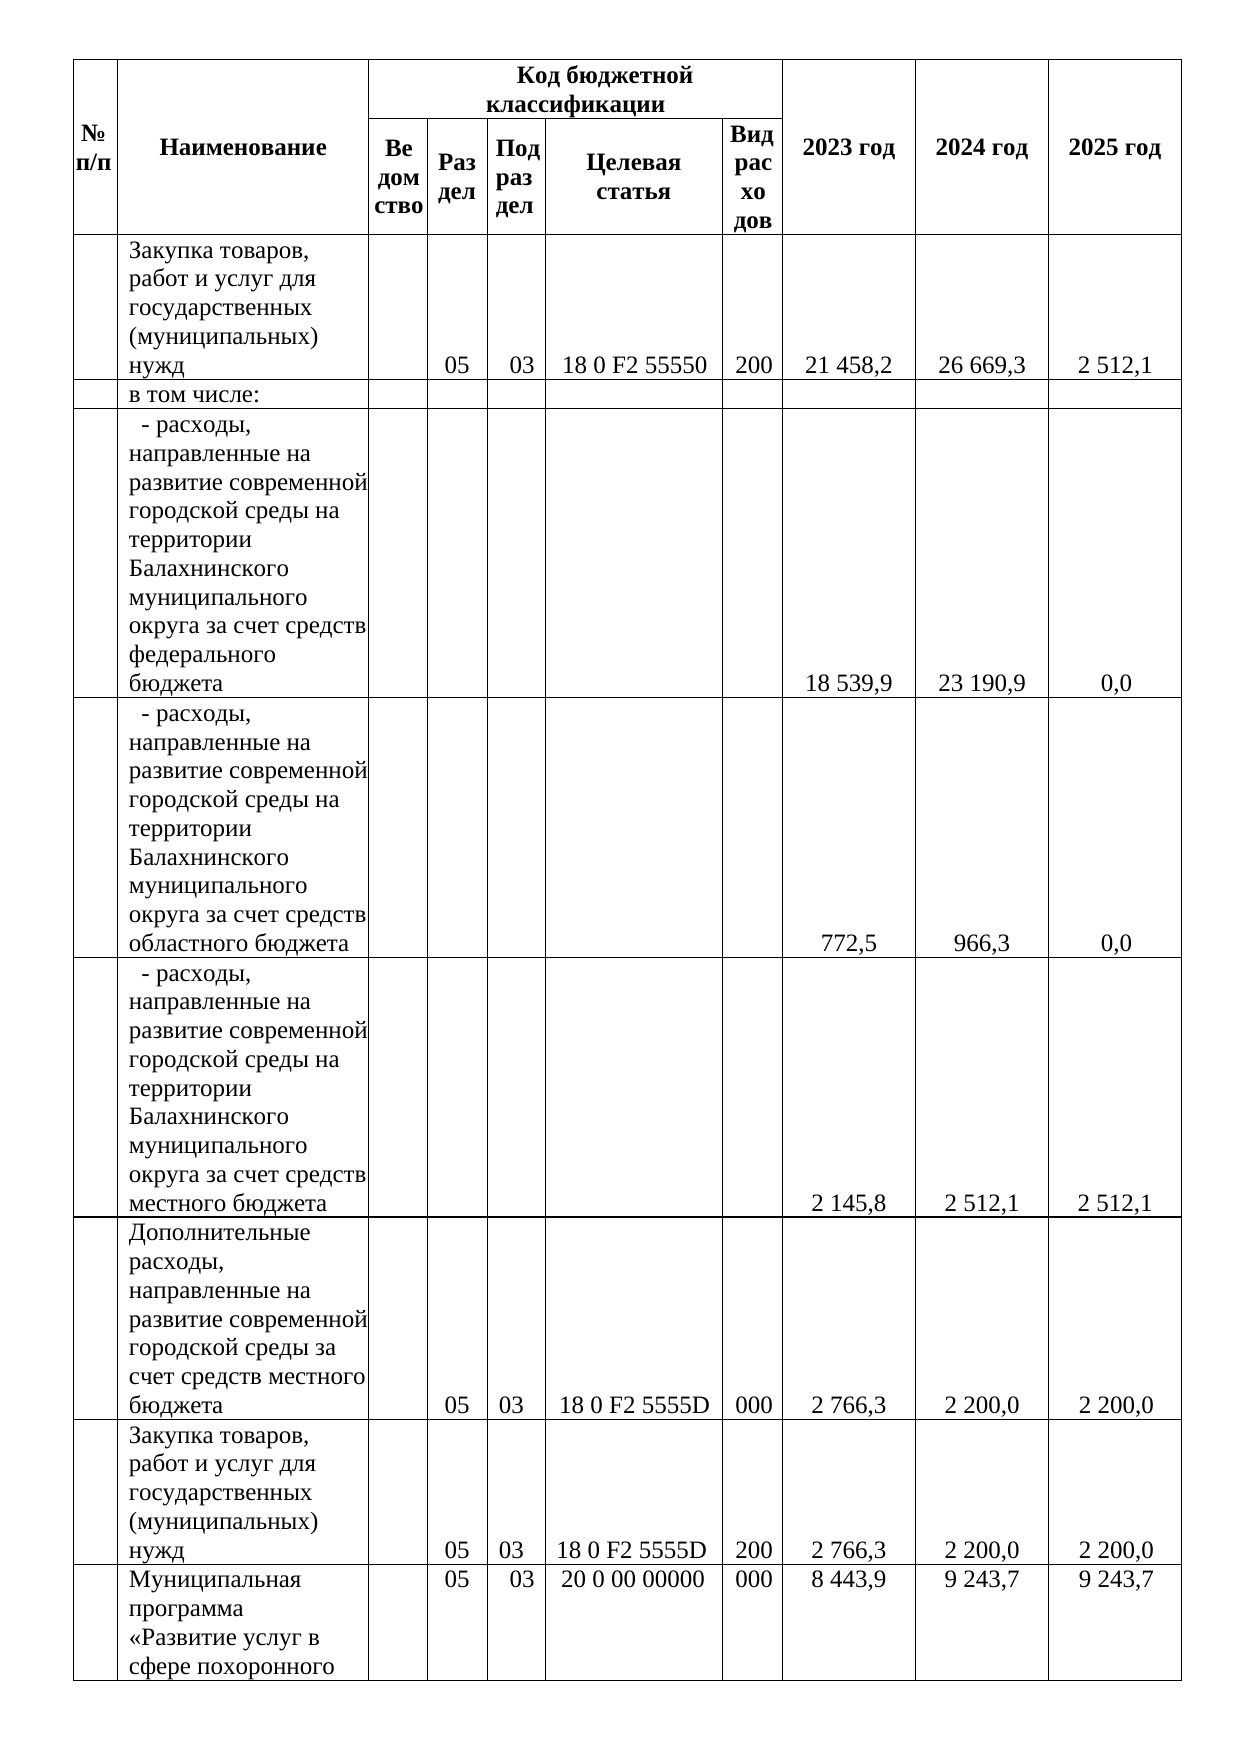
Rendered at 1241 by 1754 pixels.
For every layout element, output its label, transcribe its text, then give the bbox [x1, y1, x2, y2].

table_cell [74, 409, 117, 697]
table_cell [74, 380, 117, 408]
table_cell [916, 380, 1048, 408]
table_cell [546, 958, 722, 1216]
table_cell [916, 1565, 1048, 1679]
table_header 2024 год [916, 60, 1048, 234]
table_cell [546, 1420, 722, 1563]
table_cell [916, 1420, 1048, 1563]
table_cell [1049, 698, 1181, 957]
table_cell Целевая статья [546, 119, 722, 234]
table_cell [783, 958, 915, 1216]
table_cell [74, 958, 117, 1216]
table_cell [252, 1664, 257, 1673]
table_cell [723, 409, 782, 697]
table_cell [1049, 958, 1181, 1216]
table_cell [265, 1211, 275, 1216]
table_cell Раз дел [428, 119, 487, 234]
table_header № п/п [74, 60, 117, 234]
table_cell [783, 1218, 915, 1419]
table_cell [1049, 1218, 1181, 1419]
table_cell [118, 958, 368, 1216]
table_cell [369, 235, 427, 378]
table_header 2025 год [1049, 60, 1181, 234]
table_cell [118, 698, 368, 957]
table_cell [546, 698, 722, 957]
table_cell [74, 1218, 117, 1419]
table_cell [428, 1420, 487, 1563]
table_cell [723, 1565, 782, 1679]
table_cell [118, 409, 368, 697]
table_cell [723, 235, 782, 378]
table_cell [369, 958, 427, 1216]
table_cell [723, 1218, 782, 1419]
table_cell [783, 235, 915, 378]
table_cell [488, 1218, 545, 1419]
table_cell Под раз дел [488, 119, 545, 234]
table_header 2023 год [783, 60, 915, 234]
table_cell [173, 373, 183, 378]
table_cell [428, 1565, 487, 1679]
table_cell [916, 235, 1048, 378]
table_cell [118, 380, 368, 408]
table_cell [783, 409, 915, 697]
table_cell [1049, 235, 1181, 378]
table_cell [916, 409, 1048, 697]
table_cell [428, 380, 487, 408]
table_cell Вид рас хо дов [723, 119, 782, 234]
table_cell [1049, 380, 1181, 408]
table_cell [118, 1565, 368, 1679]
table_header Код бюджетной классификации [369, 60, 782, 118]
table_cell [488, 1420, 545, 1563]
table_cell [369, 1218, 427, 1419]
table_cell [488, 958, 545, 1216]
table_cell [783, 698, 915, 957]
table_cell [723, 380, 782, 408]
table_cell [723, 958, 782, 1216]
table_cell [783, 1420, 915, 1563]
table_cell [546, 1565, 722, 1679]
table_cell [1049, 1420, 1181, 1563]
table_header Наименование [118, 60, 368, 234]
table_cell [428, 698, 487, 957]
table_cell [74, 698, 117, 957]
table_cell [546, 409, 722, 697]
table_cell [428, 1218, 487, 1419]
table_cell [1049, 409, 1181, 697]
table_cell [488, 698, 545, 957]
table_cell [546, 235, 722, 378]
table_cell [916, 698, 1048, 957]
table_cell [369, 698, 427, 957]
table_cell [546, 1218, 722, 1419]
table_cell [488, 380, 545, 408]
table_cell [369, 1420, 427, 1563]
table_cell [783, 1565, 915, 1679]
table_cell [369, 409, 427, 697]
table_cell Ве дом ство [369, 119, 427, 234]
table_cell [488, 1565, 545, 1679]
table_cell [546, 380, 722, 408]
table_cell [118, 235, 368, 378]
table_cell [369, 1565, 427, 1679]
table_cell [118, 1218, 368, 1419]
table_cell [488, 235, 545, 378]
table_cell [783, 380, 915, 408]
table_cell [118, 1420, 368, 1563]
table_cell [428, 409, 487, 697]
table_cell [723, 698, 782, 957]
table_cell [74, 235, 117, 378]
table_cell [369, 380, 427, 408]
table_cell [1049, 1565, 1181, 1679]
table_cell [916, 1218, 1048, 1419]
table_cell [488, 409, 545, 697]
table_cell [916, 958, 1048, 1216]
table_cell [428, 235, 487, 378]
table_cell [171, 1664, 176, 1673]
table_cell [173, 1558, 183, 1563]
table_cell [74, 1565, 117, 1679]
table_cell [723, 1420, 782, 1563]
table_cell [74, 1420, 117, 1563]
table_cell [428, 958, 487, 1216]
